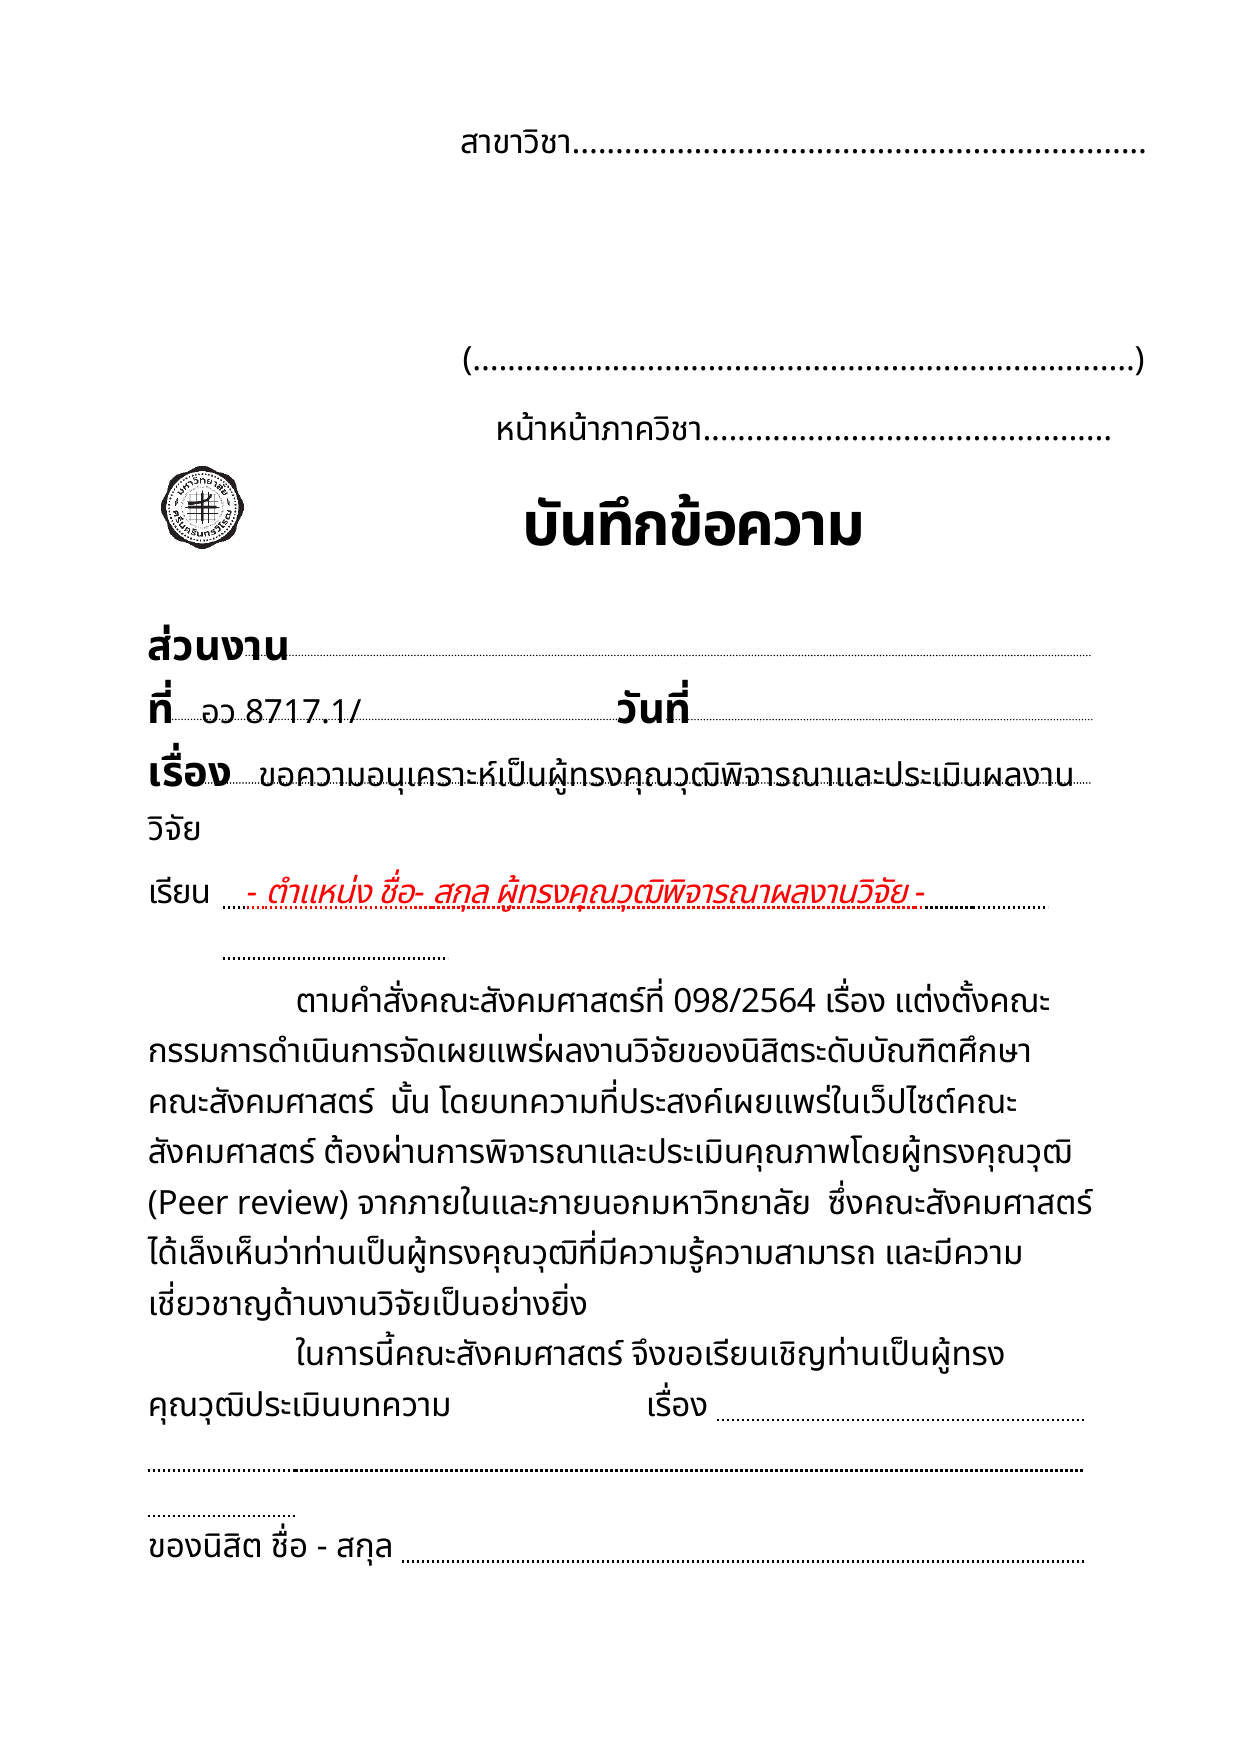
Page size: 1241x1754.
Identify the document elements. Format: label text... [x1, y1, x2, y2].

text ที่ อว 8717.1/ วันที่ [148, 679, 1097, 742]
text สาขาวิชา.................................................................. [148, 118, 1073, 169]
text บันทึกข้อความ [254, 510, 1097, 554]
text ของนิสิต ชื่อ - สกุล [148, 1522, 1097, 1573]
text เรียน - ตำแหน่ง ชื่อ- สกุล ผู้ทรงคุณวุฒิพิจารณาผลงานวิจัย - [148, 868, 1097, 964]
text ในการนี้คณะสังคมศาสตร์ จึงขอเรียนเชิญท่านเป็นผู้ทรงคุณวุฒิประเมินบทความ เรื่อง [148, 1330, 1097, 1522]
text ตามคำสั่งคณะสังคมศาสตร์ที่ 098/2564 เรื่อง แต่งตั้งคณะกรรมการดำเนินการจัดเผยแพร่ผลงานวิจัยของนิสิตระดับบัณฑิตศึกษา คณะสังคมศาสตร์ นั้น โดยบทความที่ประสงค์เผยแพร่ในเว็ปไซต์คณะสังคมศาสตร์ ต้องผ่านการพิจารณาและประเมินคุณภาพโดยผู้ทรงคุณวุฒิ (Peer review) จากภายในและภายนอกมหาวิทยาลัย ซึ่งคณะสังคมศาสตร์ได้เล็งเห็นว่าท่านเป็นผู้ทรงคุณวุฒิที่มีความรู้ความสามารถ และมีความเชี่ยวชาญด้านงานวิจัยเป็นอย่างยิ่ง [148, 977, 1097, 1330]
text หน้าหน้าภาควิชา............................................... [148, 405, 1073, 456]
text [148, 335, 1073, 380]
text ส่วนงาน [148, 617, 1097, 679]
text เรื่อง ขอความอนุเคราะห์เป็นผู้ทรงคุณวุฒิพิจารณาและประเมินผลงานวิจัย [148, 742, 1097, 856]
picture [150, 455, 254, 559]
